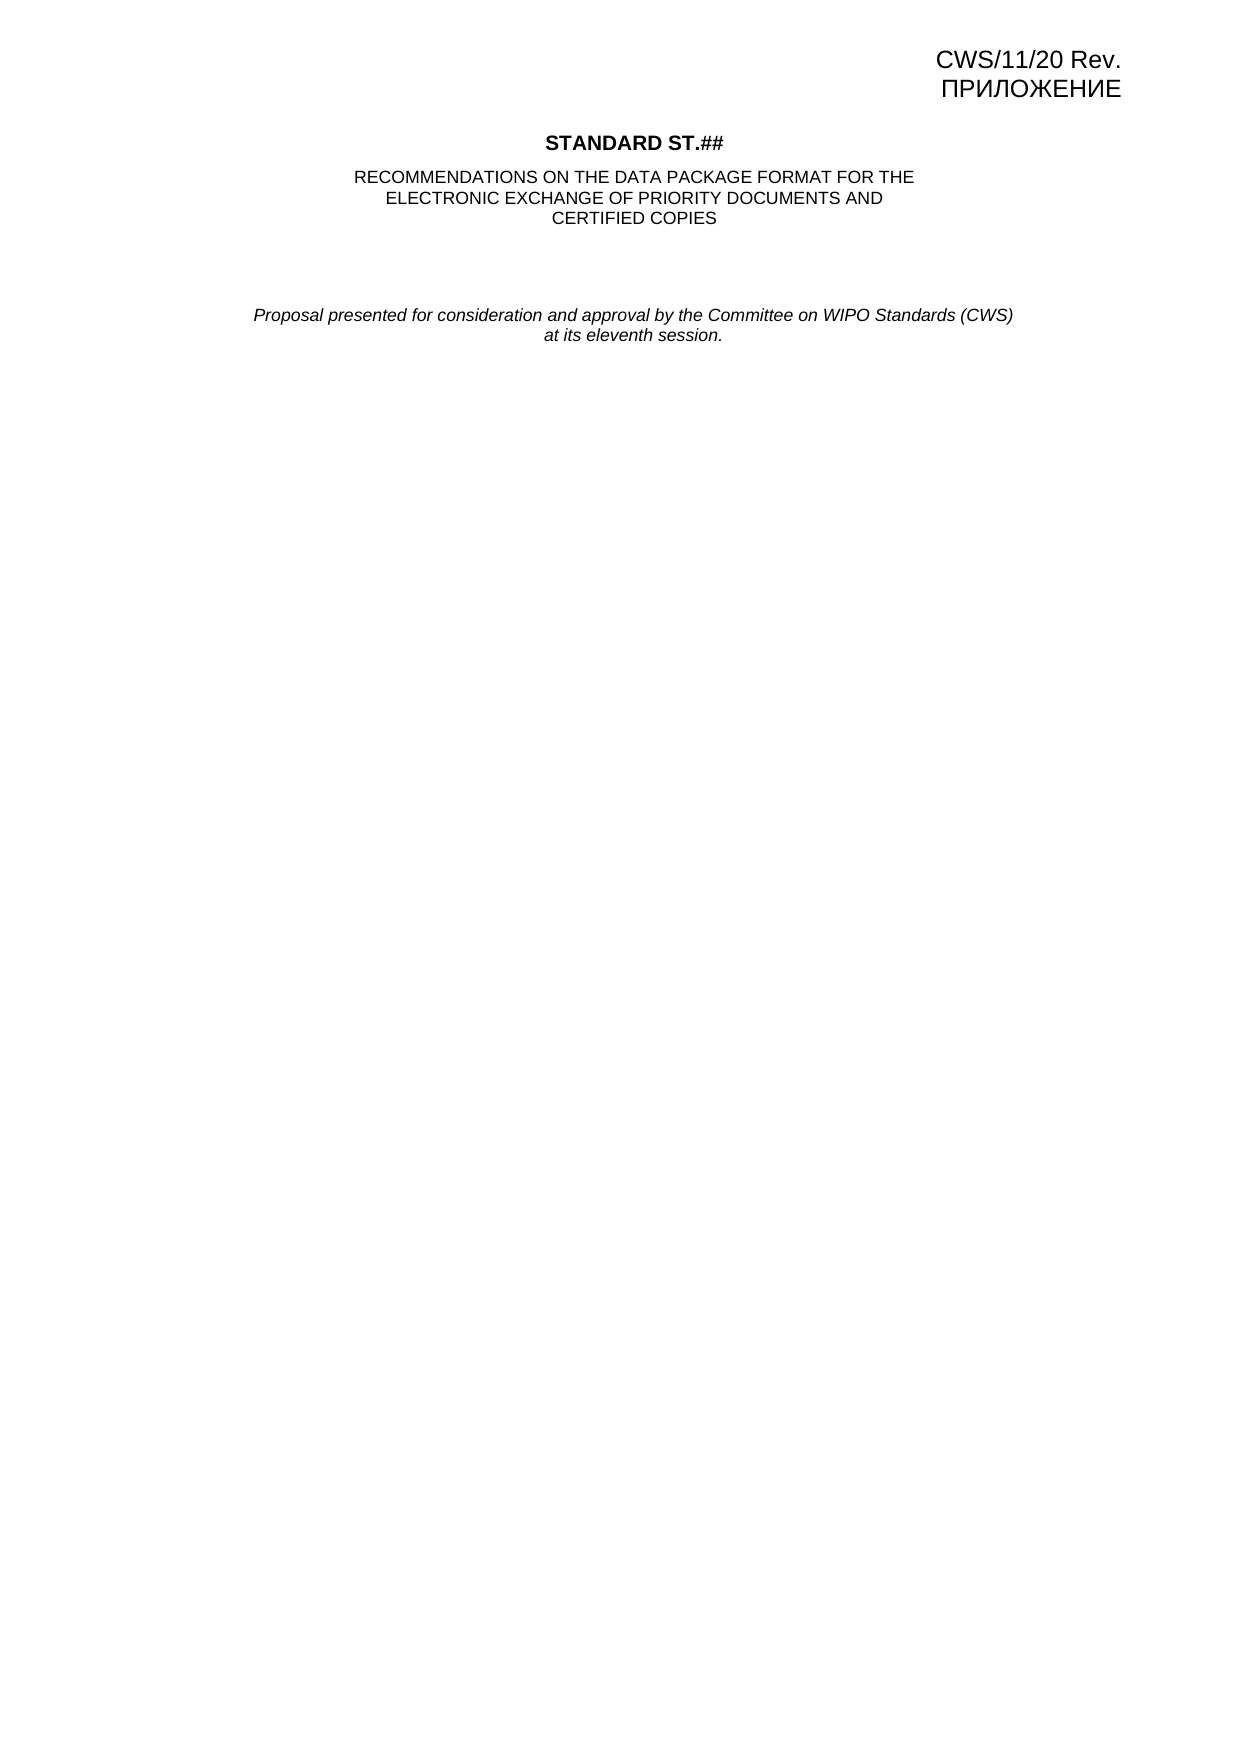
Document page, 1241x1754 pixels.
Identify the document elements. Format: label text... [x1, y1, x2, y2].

text at its eleventh session. [147, 325, 1122, 346]
title recommendations on the data package format for the electronic exchange of priority documents and certified copies [339, 167, 930, 228]
text Proposal presented for consideration and approval by the Committee on WIPO Standards (CWS) [147, 305, 1122, 325]
text STANDARD ST.## [147, 131, 1122, 155]
